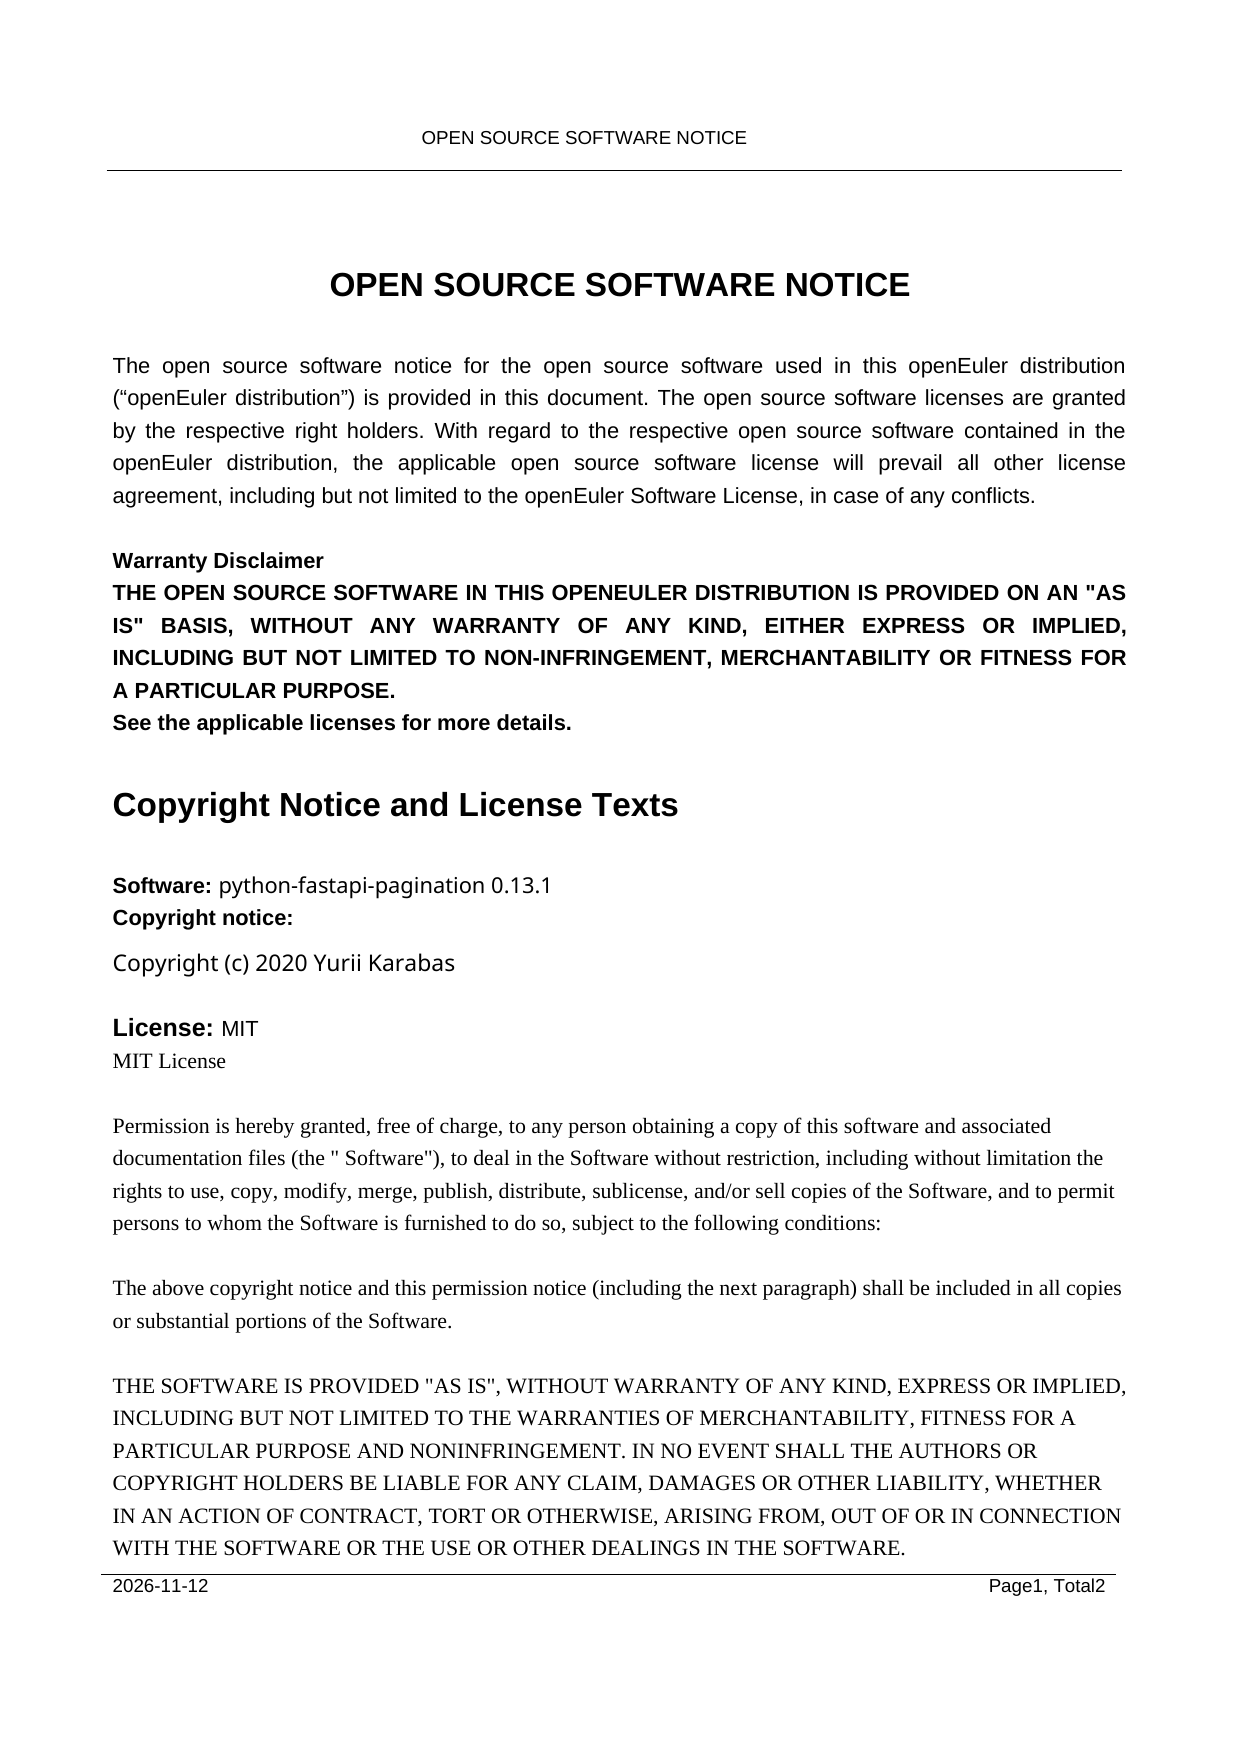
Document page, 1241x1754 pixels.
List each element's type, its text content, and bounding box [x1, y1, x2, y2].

text License: MIT [112, 1012, 1128, 1044]
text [112, 1044, 1128, 1564]
text Copyright notice: [112, 901, 1128, 934]
text OPEN SOURCE SOFTWARE NOTICE [112, 251, 1128, 316]
text The open source software notice for the open source software used in this openEuler distribution (“openEuler distribution”) is provided in this document. The open source software licenses are granted by the respective right holders. With regard to the respective open source software contained in the openEuler distribution, the applicable open source software license will prevail all other license agreement, including but not limited to the openEuler Software License, in case of any conflicts. [112, 349, 1128, 511]
text Copyright Notice and License Texts [112, 771, 1128, 836]
text Copyright (c) 2020 Yurii Karabas [112, 947, 1128, 1012]
text Warranty Disclaimer [112, 544, 1128, 576]
text THE OPEN SOURCE SOFTWARE IN THIS OPENEULER DISTRIBUTION IS PROVIDED ON AN "AS IS" BASIS, WITHOUT ANY WARRANTY OF ANY KIND, EITHER EXPRESS OR IMPLIED, INCLUDING BUT NOT LIMITED TO NON-INFRINGEMENT, MERCHANTABILITY OR FITNESS FOR A PARTICULAR PURPOSE. See the applicable licenses for more details. [112, 576, 1128, 739]
title Software: python-fastapi-pagination 0.13.1 [112, 869, 1128, 901]
